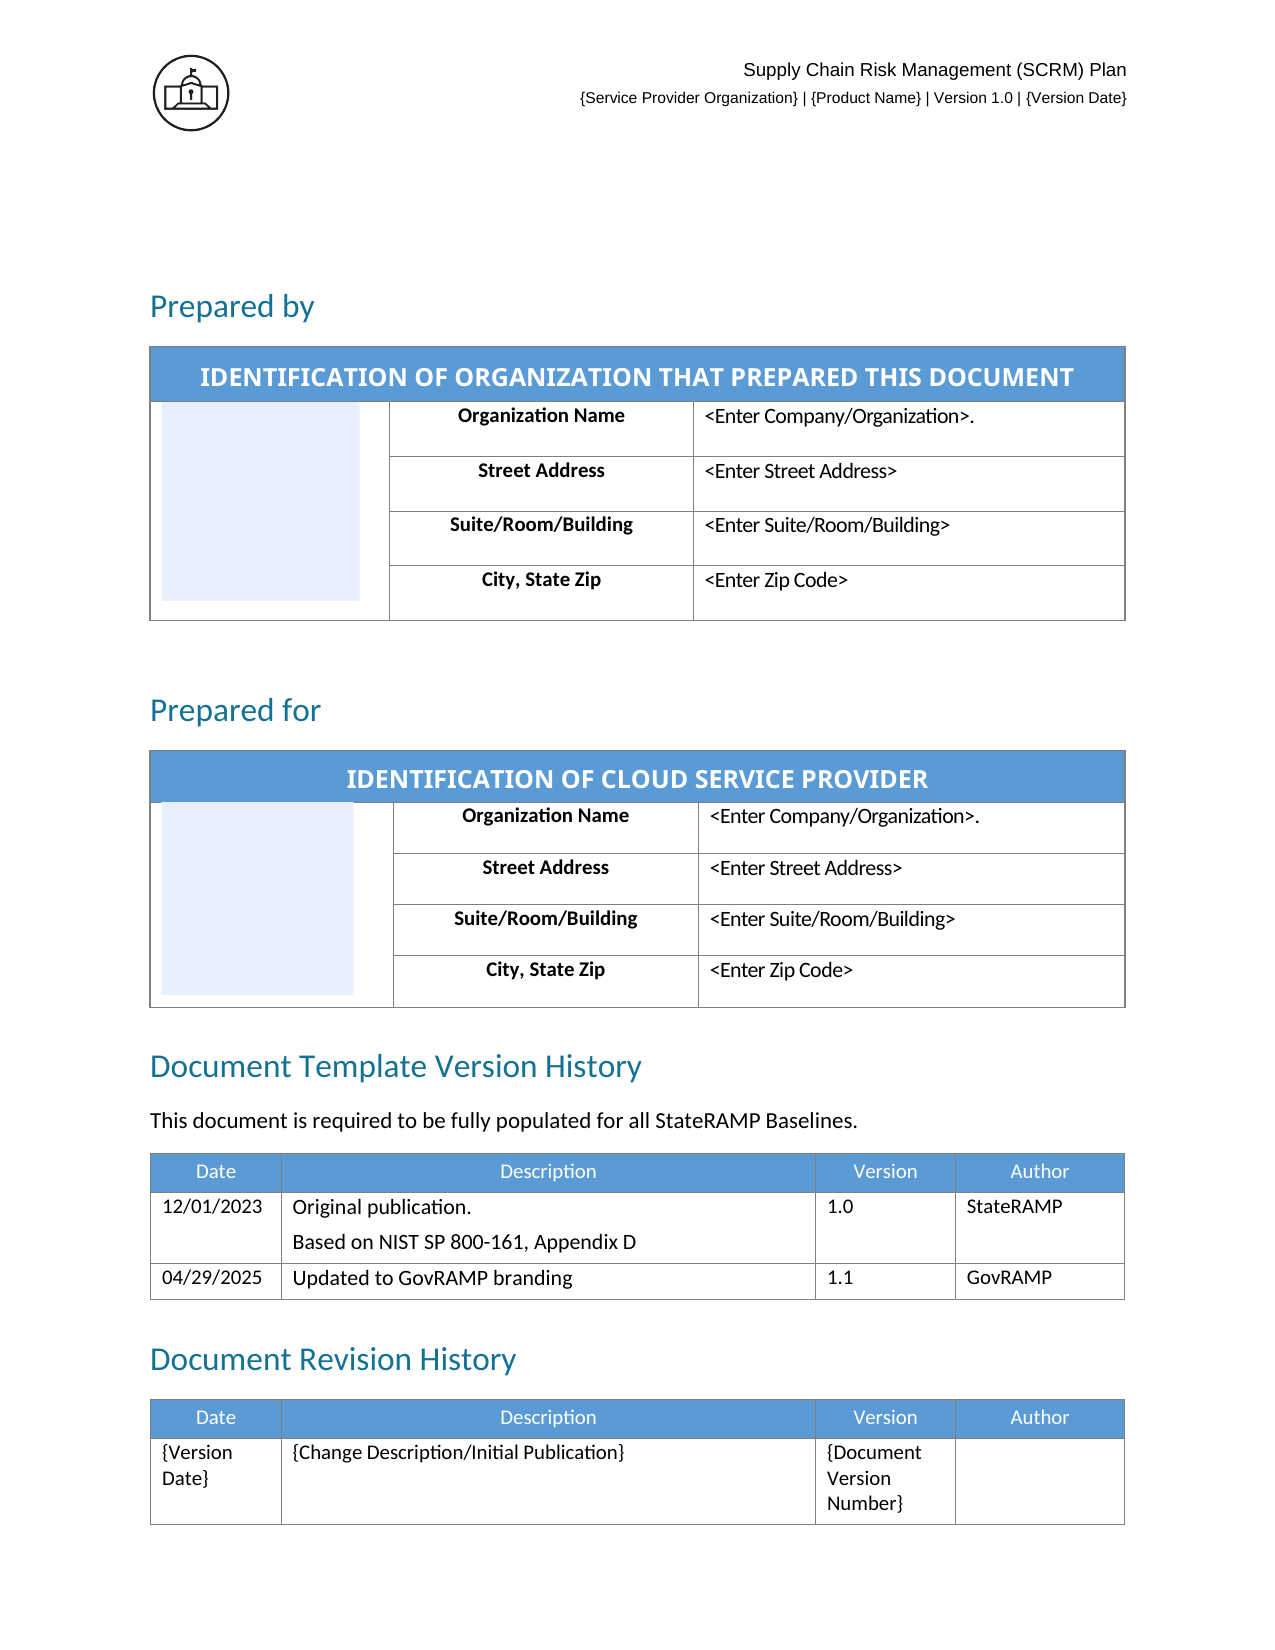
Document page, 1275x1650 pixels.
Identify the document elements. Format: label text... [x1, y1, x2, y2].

table_cell City, State Zip [390, 566, 693, 620]
table_cell Organization Name [390, 402, 693, 456]
table_cell 1.1 [816, 1264, 955, 1299]
picture [161, 402, 360, 601]
table_cell Street Address [394, 854, 698, 904]
table_header Date [151, 1154, 281, 1192]
table_header Author [956, 1400, 1124, 1438]
table_cell Organization Name [394, 803, 698, 853]
text This document is required to be fully populated for all StateRAMP Baselines. [150, 1106, 1125, 1134]
table_cell 04/29/2025 [151, 1264, 281, 1299]
table_cell Updated to GovRAMP branding [282, 1264, 815, 1299]
subtitle Prepared by [150, 285, 1125, 326]
table_header Identification of Cloud Service Provider [151, 751, 1124, 802]
table_header Version [816, 1400, 955, 1438]
subtitle Prepared for [150, 689, 1125, 730]
table_cell [956, 1439, 1124, 1524]
table_cell {Document Version Number} [816, 1439, 955, 1524]
table_cell Original publication. Based on NIST SP 800-161, Appendix D [282, 1193, 815, 1263]
table_cell GovRAMP [956, 1264, 1124, 1299]
table_cell City, State Zip [394, 956, 698, 1007]
subtitle Document Revision History [150, 1338, 1125, 1379]
table_header Version [816, 1154, 955, 1192]
table_header Date [151, 1400, 281, 1438]
table_cell 1.0 [816, 1193, 955, 1263]
table_header Identification of Organization that Prepared this Document [151, 347, 1124, 401]
picture [161, 802, 354, 995]
table_cell {Version Date} [151, 1439, 281, 1524]
table_cell Suite/Room/Building [390, 512, 693, 565]
table_cell StateRAMP [956, 1193, 1124, 1263]
table_cell 12/01/2023 [151, 1193, 281, 1263]
picture [148, 50, 234, 136]
table_header Author [956, 1154, 1124, 1192]
table_cell Suite/Room/Building [394, 905, 698, 955]
table_cell Street Address [390, 457, 693, 511]
table_cell {Change Description/Initial Publication} [282, 1439, 815, 1524]
subtitle Document Template Version History [150, 1045, 1125, 1086]
table_header Description [282, 1154, 815, 1192]
table_header Description [282, 1400, 815, 1438]
